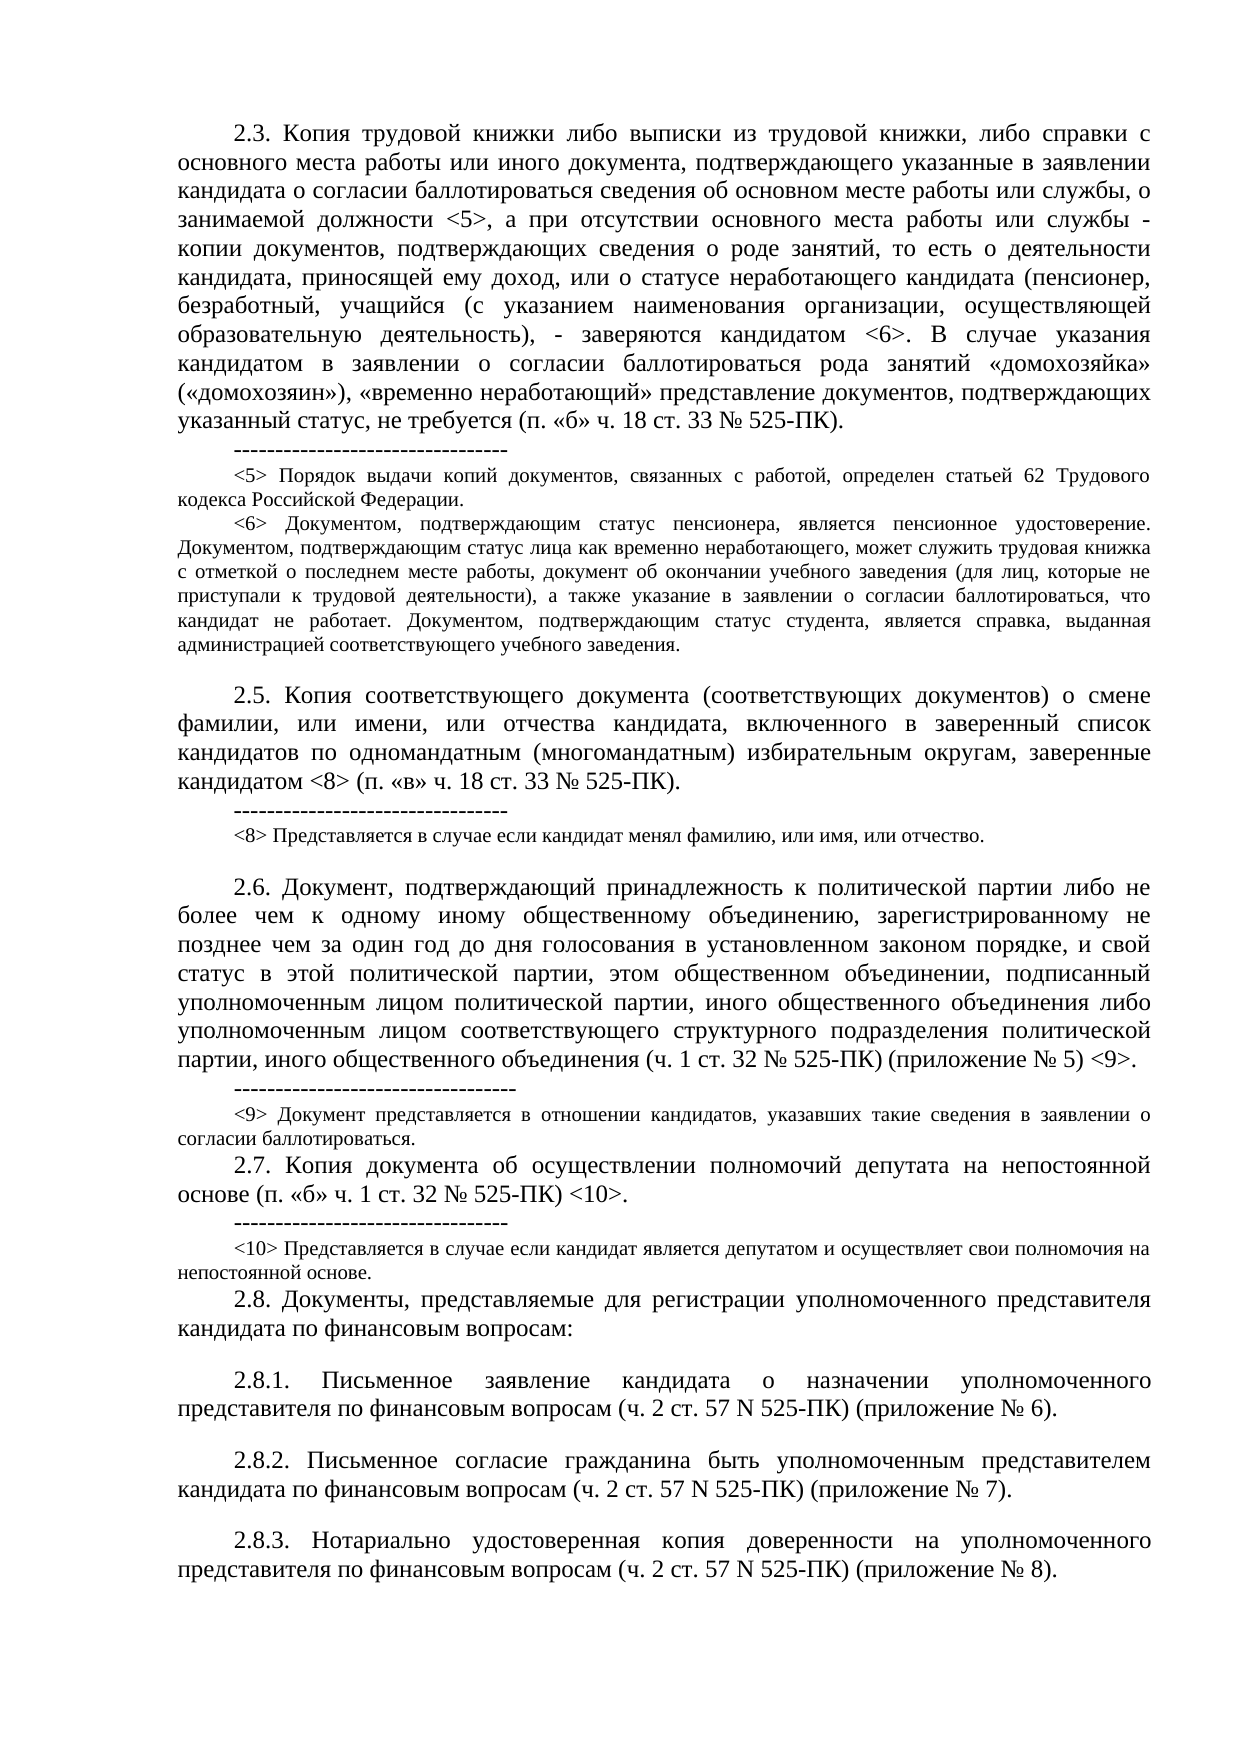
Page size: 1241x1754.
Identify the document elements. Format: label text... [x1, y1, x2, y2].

text 2.8. Документы, представляемые для регистрации уполномоченного представителя кандидата по финансовым вопросам: [177, 1284, 1152, 1342]
text <8> Представляется в случае если кандидат менял фамилию, или имя, или отчество. [177, 823, 1152, 847]
text 2.3. Копия трудовой книжки либо выписки из трудовой книжки, либо справки с основного места работы или иного документа, подтверждающего указанные в заявлении кандидата о согласии баллотироваться сведения об основном месте работы или службы, о занимаемой должности <5>, а при отсутствии основного места работы или службы - копии документов, подтверждающих сведения о роде занятий, то есть о деятельности кандидата, приносящей ему доход, или о статусе неработающего кандидата (пенсионер, безработный, учащийся (с указанием наименования организации, осуществляющей образовательную деятельность), - заверяются кандидатом <6>. В случае указания кандидатом в заявлении о согласии баллотироваться рода занятий «домохозяйка» («домохозяин»), «временно неработающий» представление документов, подтверждающих указанный статус, не требуется (п. «б» ч. 18 ст. 33 № 525-ПК). [177, 118, 1152, 434]
text <10> Представляется в случае если кандидат является депутатом и осуществляет свои полномочия на непостоянной основе. [177, 1236, 1152, 1284]
text <5> Порядок выдачи копий документов, связанных с работой, определен статьей 62 Трудового кодекса Российской Федерации. [177, 463, 1152, 511]
text --------------------------------- [177, 795, 1152, 823]
text --------------------------------- [177, 434, 1152, 463]
text ---------------------------------- [177, 1073, 1152, 1102]
text 2.8.3. Нотариально удостоверенная копия доверенности на уполномоченного представителя по финансовым вопросам (ч. 2 ст. 57 N 525-ПК) (приложение № 8). [177, 1526, 1152, 1583]
text 2.8.1. Письменное заявление кандидата о назначении уполномоченного представителя по финансовым вопросам (ч. 2 ст. 57 N 525-ПК) (приложение № 6). [177, 1365, 1152, 1422]
text 2.6. Документ, подтверждающий принадлежность к политической партии либо не более чем к одному иному общественному объединению, зарегистрированному не позднее чем за один год до дня голосования в установленном законом порядке, и свой статус в этой политической партии, этом общественном объединении, подписанный уполномоченным лицом политической партии, иного общественного объединения либо уполномоченным лицом соответствующего структурного подразделения политической партии, иного общественного объединения (ч. 1 ст. 32 № 525-ПК) (приложение № 5) <9>. [177, 872, 1152, 1073]
text 2.7. Копия документа об осуществлении полномочий депутата на непостоянной основе (п. «б» ч. 1 ст. 32 № 525-ПК) <10>. [177, 1150, 1152, 1207]
text 2.8.2. Письменное согласие гражданина быть уполномоченным представителем кандидата по финансовым вопросам (ч. 2 ст. 57 N 525-ПК) (приложение № 7). [177, 1445, 1152, 1503]
text --------------------------------- [177, 1207, 1152, 1236]
text <9> Документ представляется в отношении кандидатов, указавших такие сведения в заявлении о согласии баллотироваться. [177, 1102, 1152, 1150]
text 2.5. Копия соответствующего документа (соответствующих документов) о смене фамилии, или имени, или отчества кандидата, включенного в заверенный список кандидатов по одномандатным (многомандатным) избирательным округам, заверенные кандидатом <8> (п. «в» ч. 18 ст. 33 № 525-ПК). [177, 680, 1152, 795]
text <6> Документом, подтверждающим статус пенсионера, является пенсионное удостоверение. Документом, подтверждающим статус лица как временно неработающего, может служить трудовая книжка с отметкой о последнем месте работы, документ об окончании учебного заведения (для лиц, которые не приступали к трудовой деятельности), а также указание в заявлении о согласии баллотироваться, что кандидат не работает. Документом, подтверждающим статус студента, является справка, выданная администрацией соответствующего учебного заведения. [177, 511, 1152, 656]
